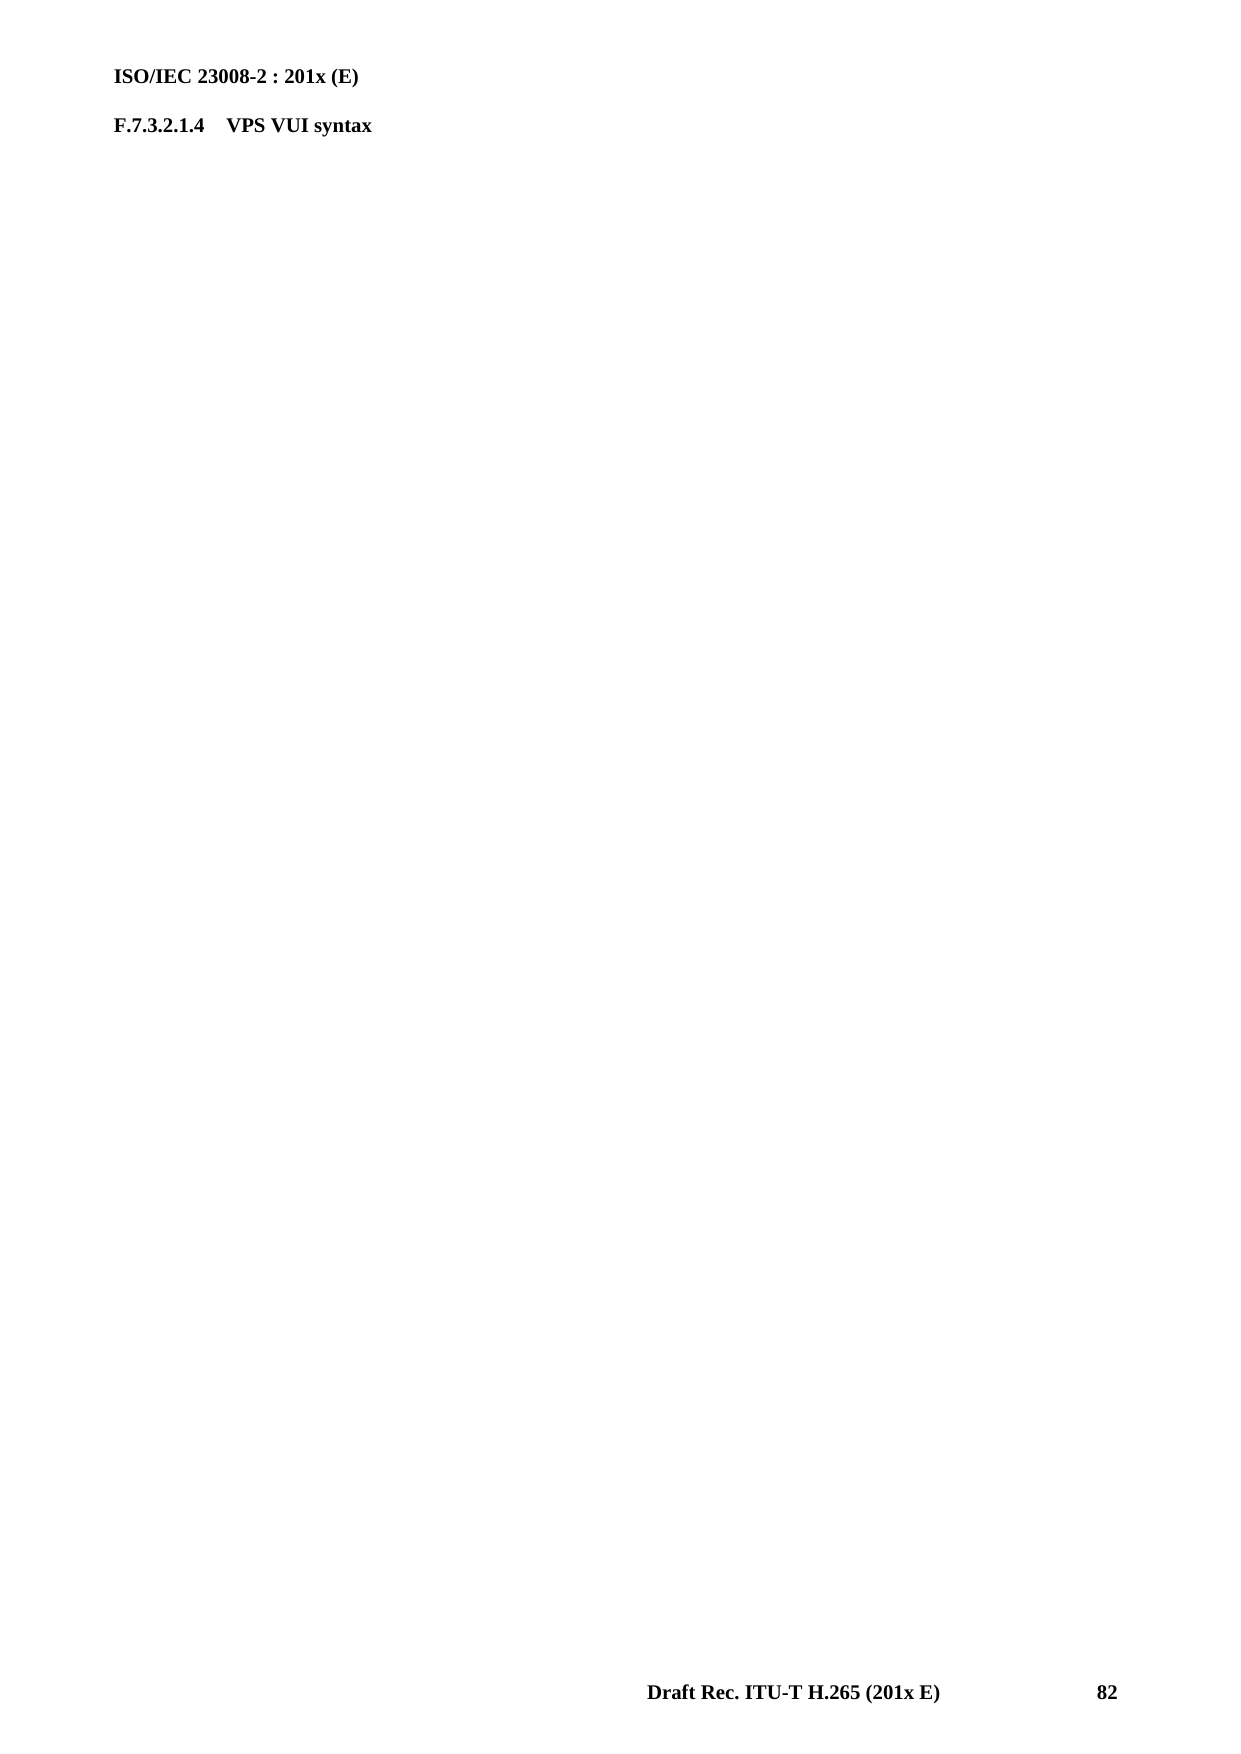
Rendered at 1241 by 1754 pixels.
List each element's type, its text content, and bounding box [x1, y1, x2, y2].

list VPS VUI syntax [113, 113, 1127, 137]
